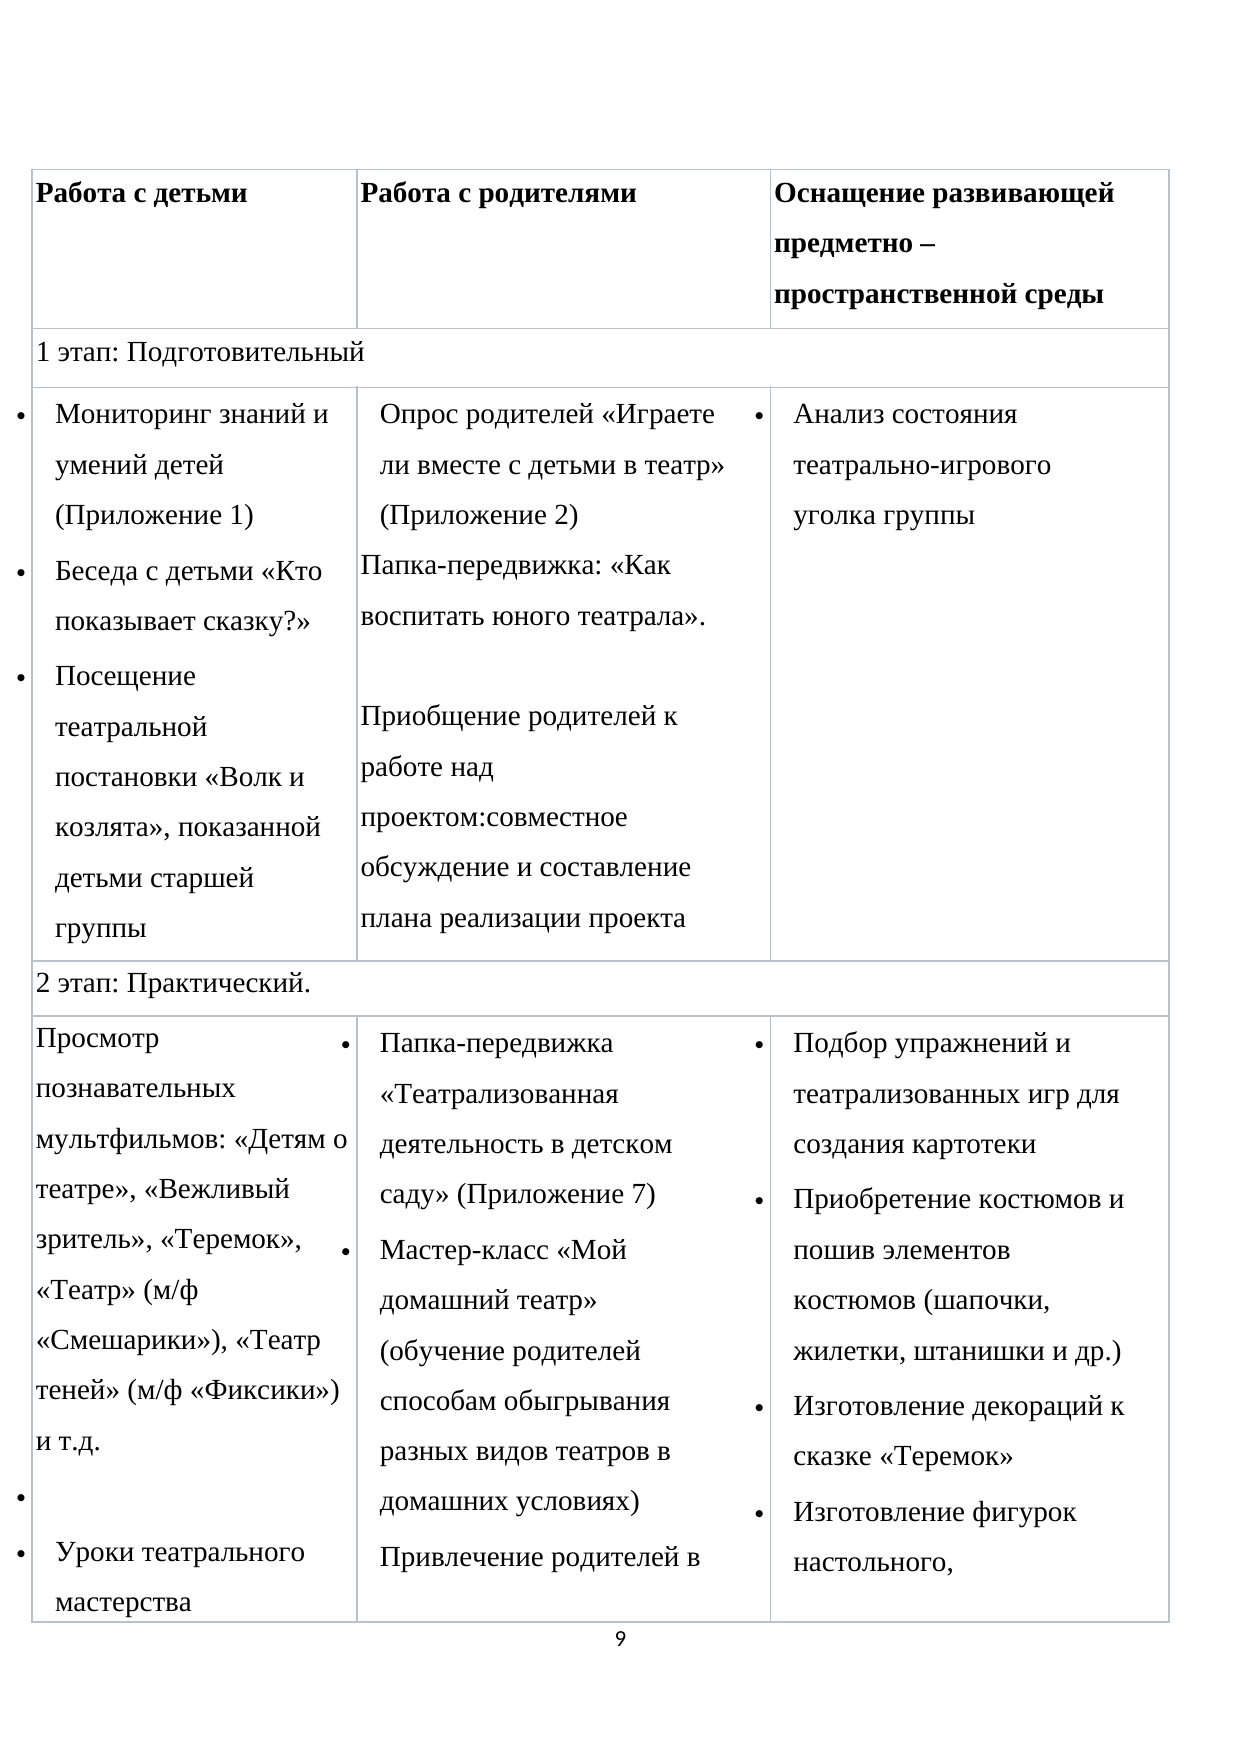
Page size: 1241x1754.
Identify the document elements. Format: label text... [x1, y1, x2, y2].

table_cell Анализ состояния театрально-игрового уголка группы [771, 388, 1168, 960]
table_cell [33, 1017, 356, 1621]
table_header Работа с родителями [358, 170, 770, 328]
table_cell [771, 1017, 1168, 1621]
table_cell 1 этап: Подготовительный [33, 329, 1168, 386]
table_cell Мониторинг знаний и умений детей (Приложение 1) Беседа с детьми «Кто показывает сказку?» Посещение театральной постановки «Волк и козлята», показанной детьми старшей группы [33, 388, 356, 960]
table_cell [358, 1017, 770, 1621]
table_header Работа с детьми [33, 170, 356, 328]
table_header Оснащение развивающей предметно – пространственной среды [771, 170, 1168, 328]
table_cell 2 этап: Практический. [33, 962, 1168, 1015]
table_cell Опрос родителей «Играете ли вместе с детьми в театр» (Приложение 2) Папка-передвижка: «Как воспитать юного театрала». Приобщение родителей к работе над проектом:совместное обсуждение и составление плана реализации проекта [358, 388, 770, 960]
